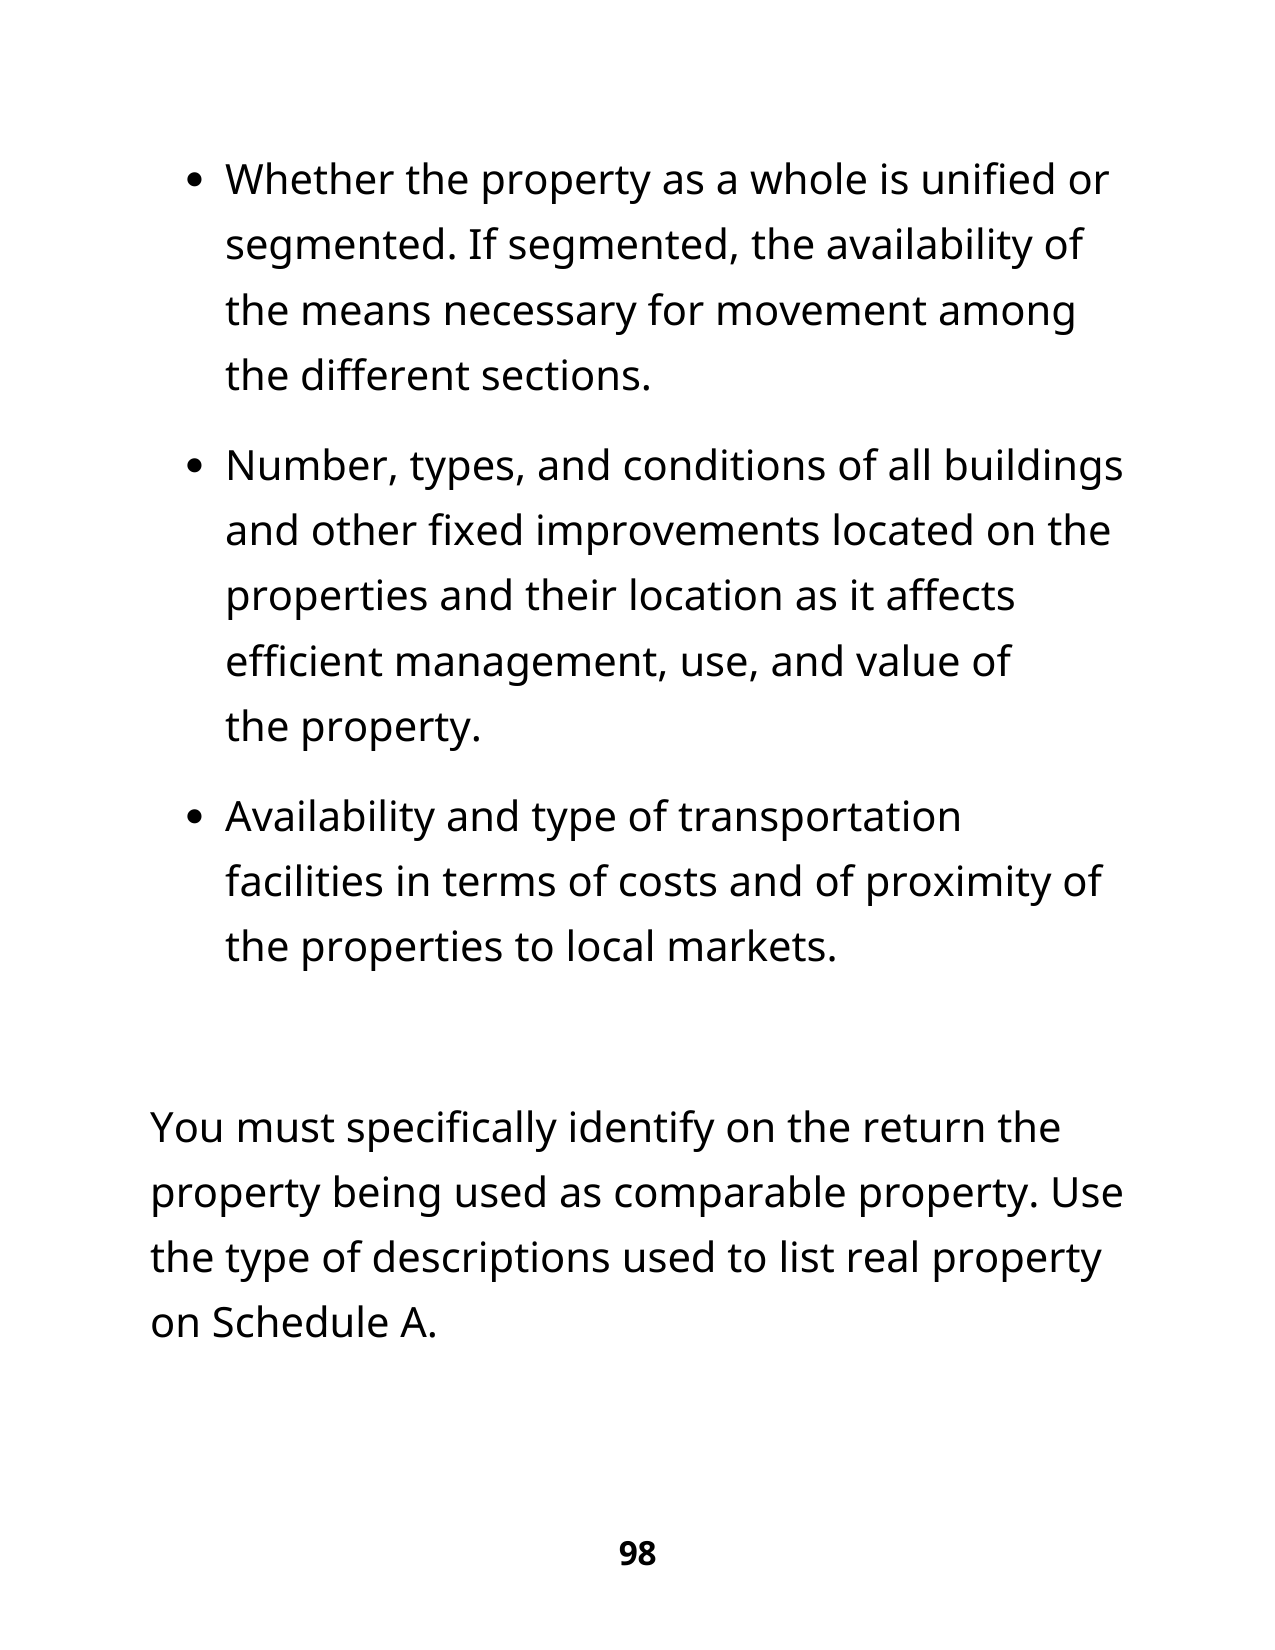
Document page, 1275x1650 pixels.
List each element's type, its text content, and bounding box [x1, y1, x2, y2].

text Availability and type of transportation facilities in terms of costs and of proximity of the properties to local markets. [187, 787, 1125, 974]
text You must specifically identify on the return the property being used as comparable property. Use the type of descriptions used to list real property on Schedule A. [150, 1098, 1125, 1350]
text Whether the property as a whole is unified or segmented. If segmented, the availability of the means necessary for movement among the different sections. [187, 150, 1125, 402]
text Number, types, and conditions of all buildings and other fixed improvements located on the properties and their location as it affects efficient management, use, and value of the property. [187, 436, 1125, 753]
